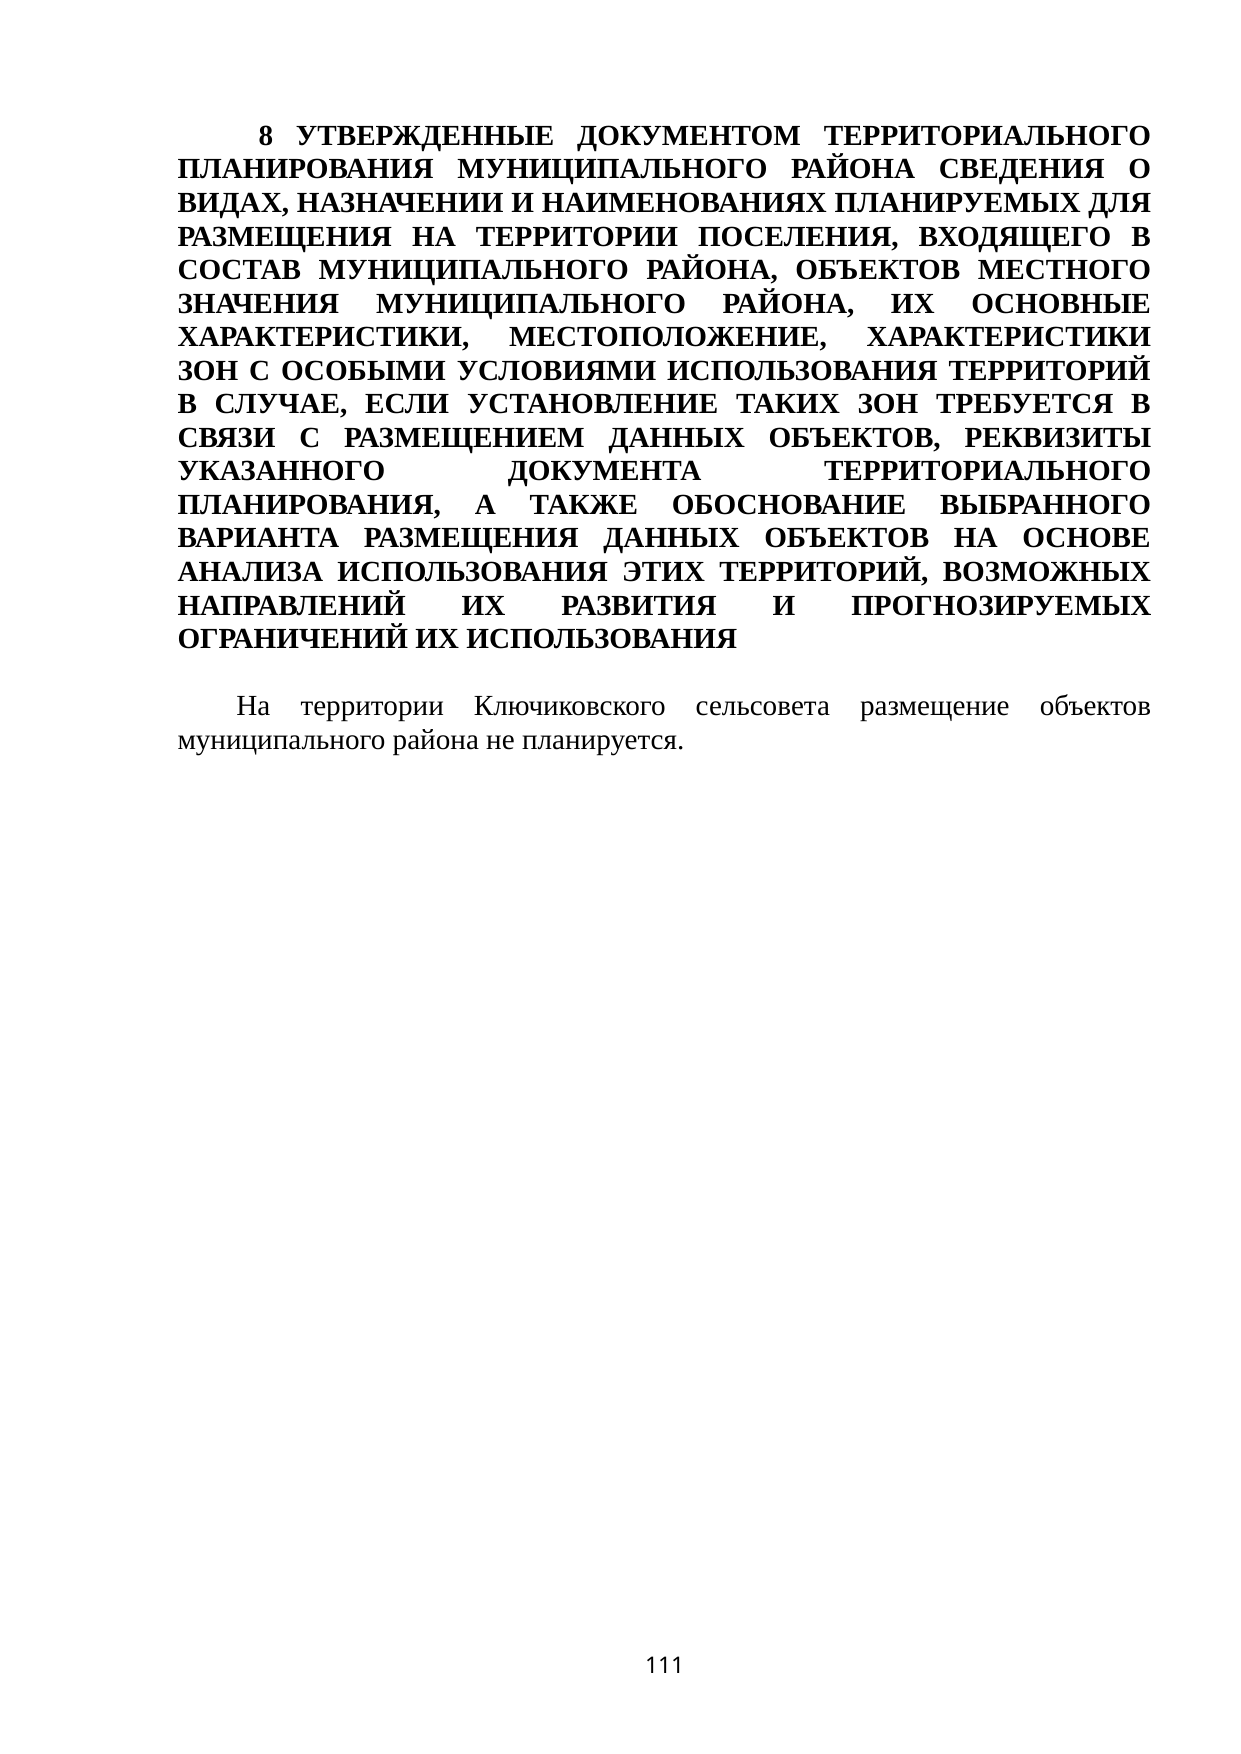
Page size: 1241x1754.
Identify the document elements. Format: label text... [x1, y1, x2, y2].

subtitle 8 УТВЕРЖДЕННЫЕ ДОКУМЕНТОМ ТЕРРИТОРИАЛЬНОГО ПЛАНИРОВАНИЯ МУНИЦИПАЛЬНОГО РАЙОНА СВЕДЕНИЯ О ВИДАХ, НАЗНАЧЕНИИ И НАИМЕНОВАНИЯХ ПЛАНИРУЕМЫХ ДЛЯ РАЗМЕЩЕНИЯ НА ТЕРРИТОРИИ ПОСЕЛЕНИЯ, ВХОДЯЩЕГО В СОСТАВ МУНИЦИПАЛЬНОГО РАЙОНА, ОБЪЕКТОВ МЕСТНОГО ЗНАЧЕНИЯ МУНИЦИПАЛЬНОГО РАЙОНА, ИХ ОСНОВНЫЕ ХАРАКТЕРИСТИКИ, МЕСТОПОЛОЖЕНИЕ, ХАРАКТЕРИСТИКИ ЗОН С ОСОБЫМИ УСЛОВИЯМИ ИСПОЛЬЗОВАНИЯ ТЕРРИТОРИЙ В СЛУЧАЕ, ЕСЛИ УСТАНОВЛЕНИЕ ТАКИХ ЗОН ТРЕБУЕТСЯ В СВЯЗИ С РАЗМЕЩЕНИЕМ ДАННЫХ ОБЪЕКТОВ, РЕКВИЗИТЫ УКАЗАННОГО ДОКУМЕНТА ТЕРРИТОРИАЛЬНОГО ПЛАНИРОВАНИЯ, А ТАКЖЕ ОБОСНОВАНИЕ ВЫБРАННОГО ВАРИАНТА РАЗМЕЩЕНИЯ ДАННЫХ ОБЪЕКТОВ НА ОСНОВЕ АНАЛИЗА ИСПОЛЬЗОВАНИЯ ЭТИХ ТЕРРИТОРИЙ, ВОЗМОЖНЫХ НАПРАВЛЕНИЙ ИХ РАЗВИТИЯ И ПРОГНОЗИРУЕМЫХ ОГРАНИЧЕНИЙ ИХ ИСПОЛЬЗОВАНИЯ [177, 118, 1152, 655]
text На территории Ключиковского сельсовета размещение объектов муниципального района не планируется. [177, 688, 1152, 755]
